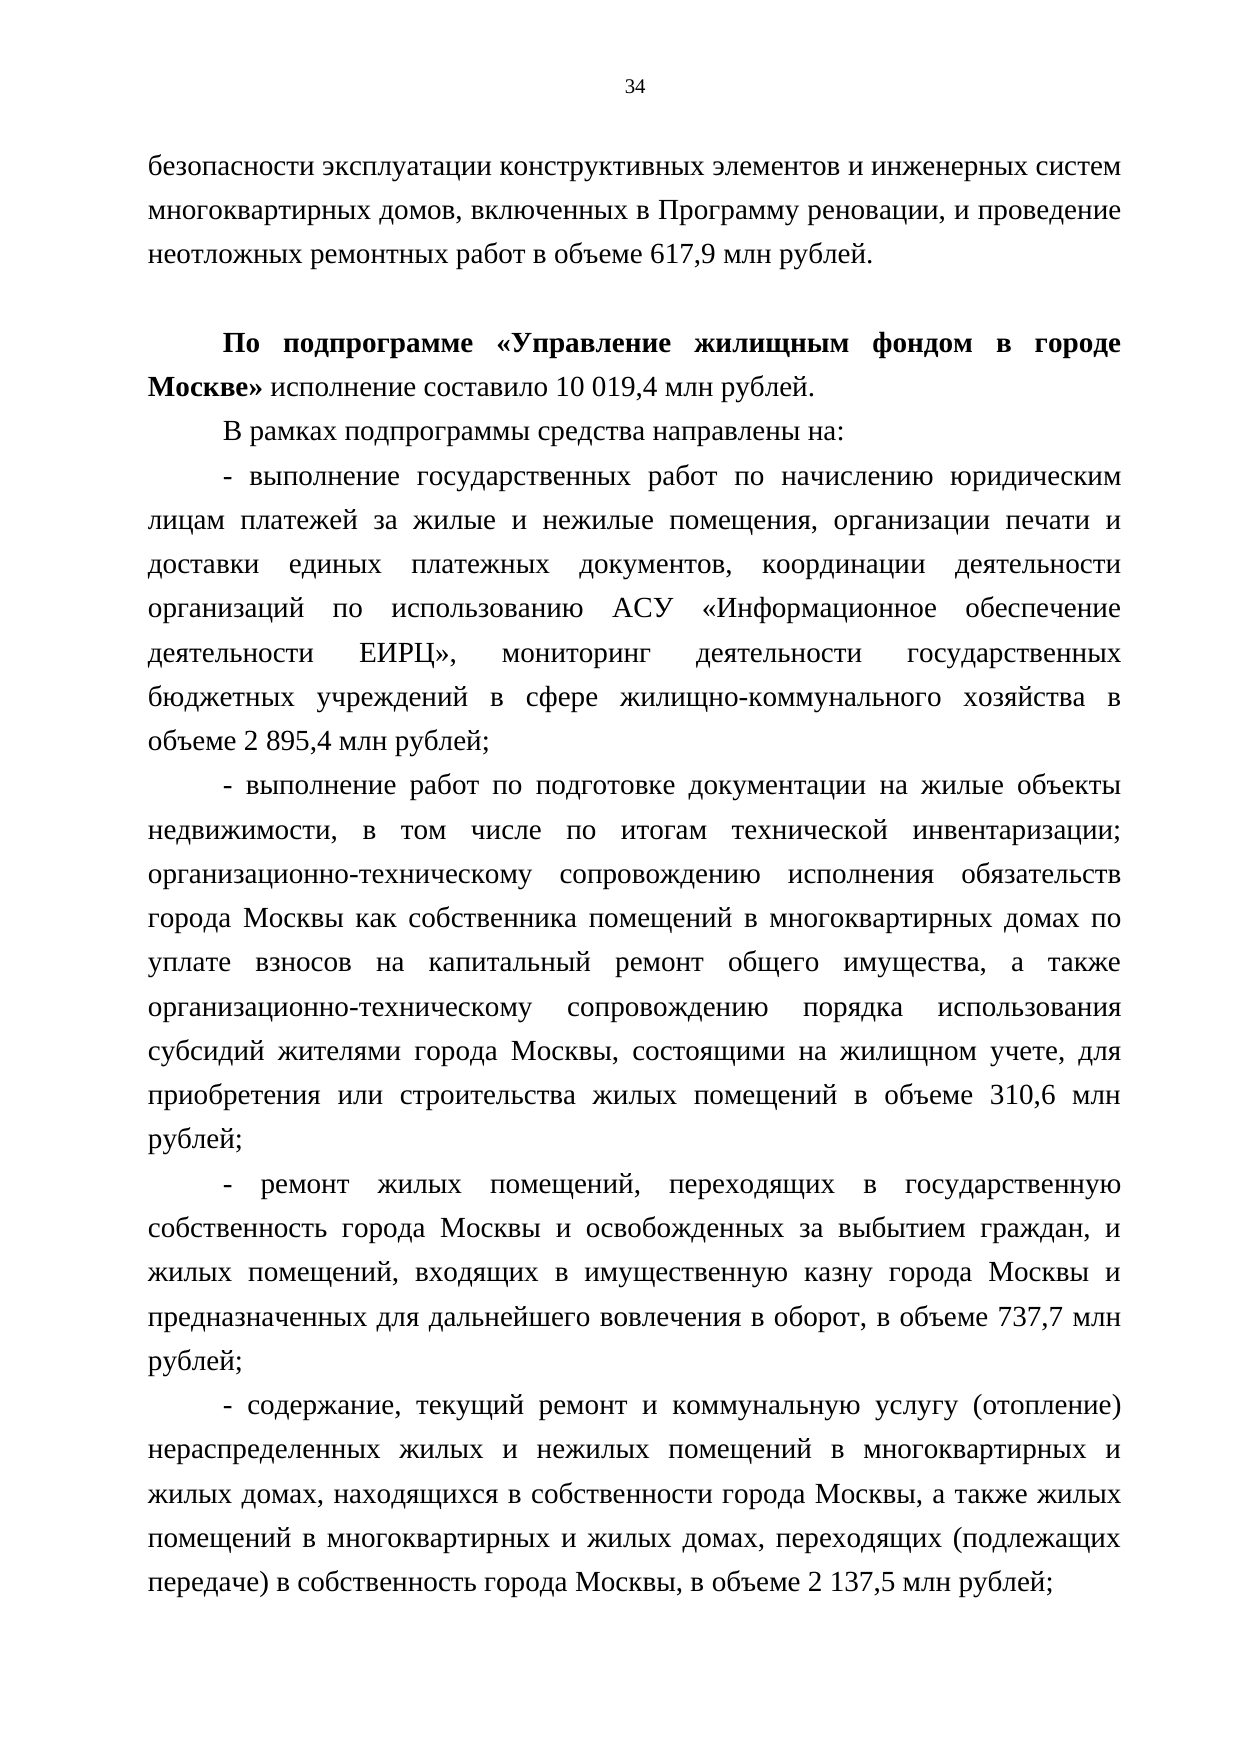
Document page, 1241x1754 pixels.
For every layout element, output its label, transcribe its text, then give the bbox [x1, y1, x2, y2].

text - выполнение работ по подготовке документации на жилые объекты недвижимости, в том числе по итогам технической инвентаризации; организационно-техническому сопровождению исполнения обязательств города Москвы как собственника помещений в многоквартирных домах по уплате взносов на капитальный ремонт общего имущества, а также организационно-техническому сопровождению порядка использования субсидий жителями города Москвы, состоящими на жилищном учете, для приобретения или строительства жилых помещений в объеме 310,6 млн рублей; [148, 767, 1122, 1155]
text В рамках подпрограммы средства направлены на: [148, 413, 1122, 447]
text По подпрограмме «Управление жилищным фондом в городе Москве» исполнение составило 10 019,4 млн рублей. [148, 325, 1122, 403]
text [148, 148, 1122, 270]
text - ремонт жилых помещений, переходящих в государственную собственность города Москвы и освобожденных за выбытием граждан, и жилых помещений, входящих в имущественную казну города Москвы и предназначенных для дальнейшего вовлечения в оборот, в объеме 737,7 млн рублей; [148, 1166, 1122, 1377]
text - выполнение государственных работ по начислению юридическим лицам платежей за жилые и нежилые помещения, организации печати и доставки единых платежных документов, координации деятельности организаций по использованию АСУ «Информационное обеспечение деятельности ЕИРЦ», мониторинг деятельности государственных бюджетных учреждений в сфере жилищно-коммунального хозяйства в объеме 2 895,4 млн рублей; [148, 458, 1122, 757]
text - содержание, текущий ремонт и коммунальную услугу (отопление) нераспределенных жилых и нежилых помещений в многоквартирных и жилых домах, находящихся в собственности города Москвы, а также жилых помещений в многоквартирных и жилых домах, переходящих (подлежащих передаче) в собственность города Москвы, в объеме 2 137,5 млн рублей; [148, 1387, 1122, 1598]
